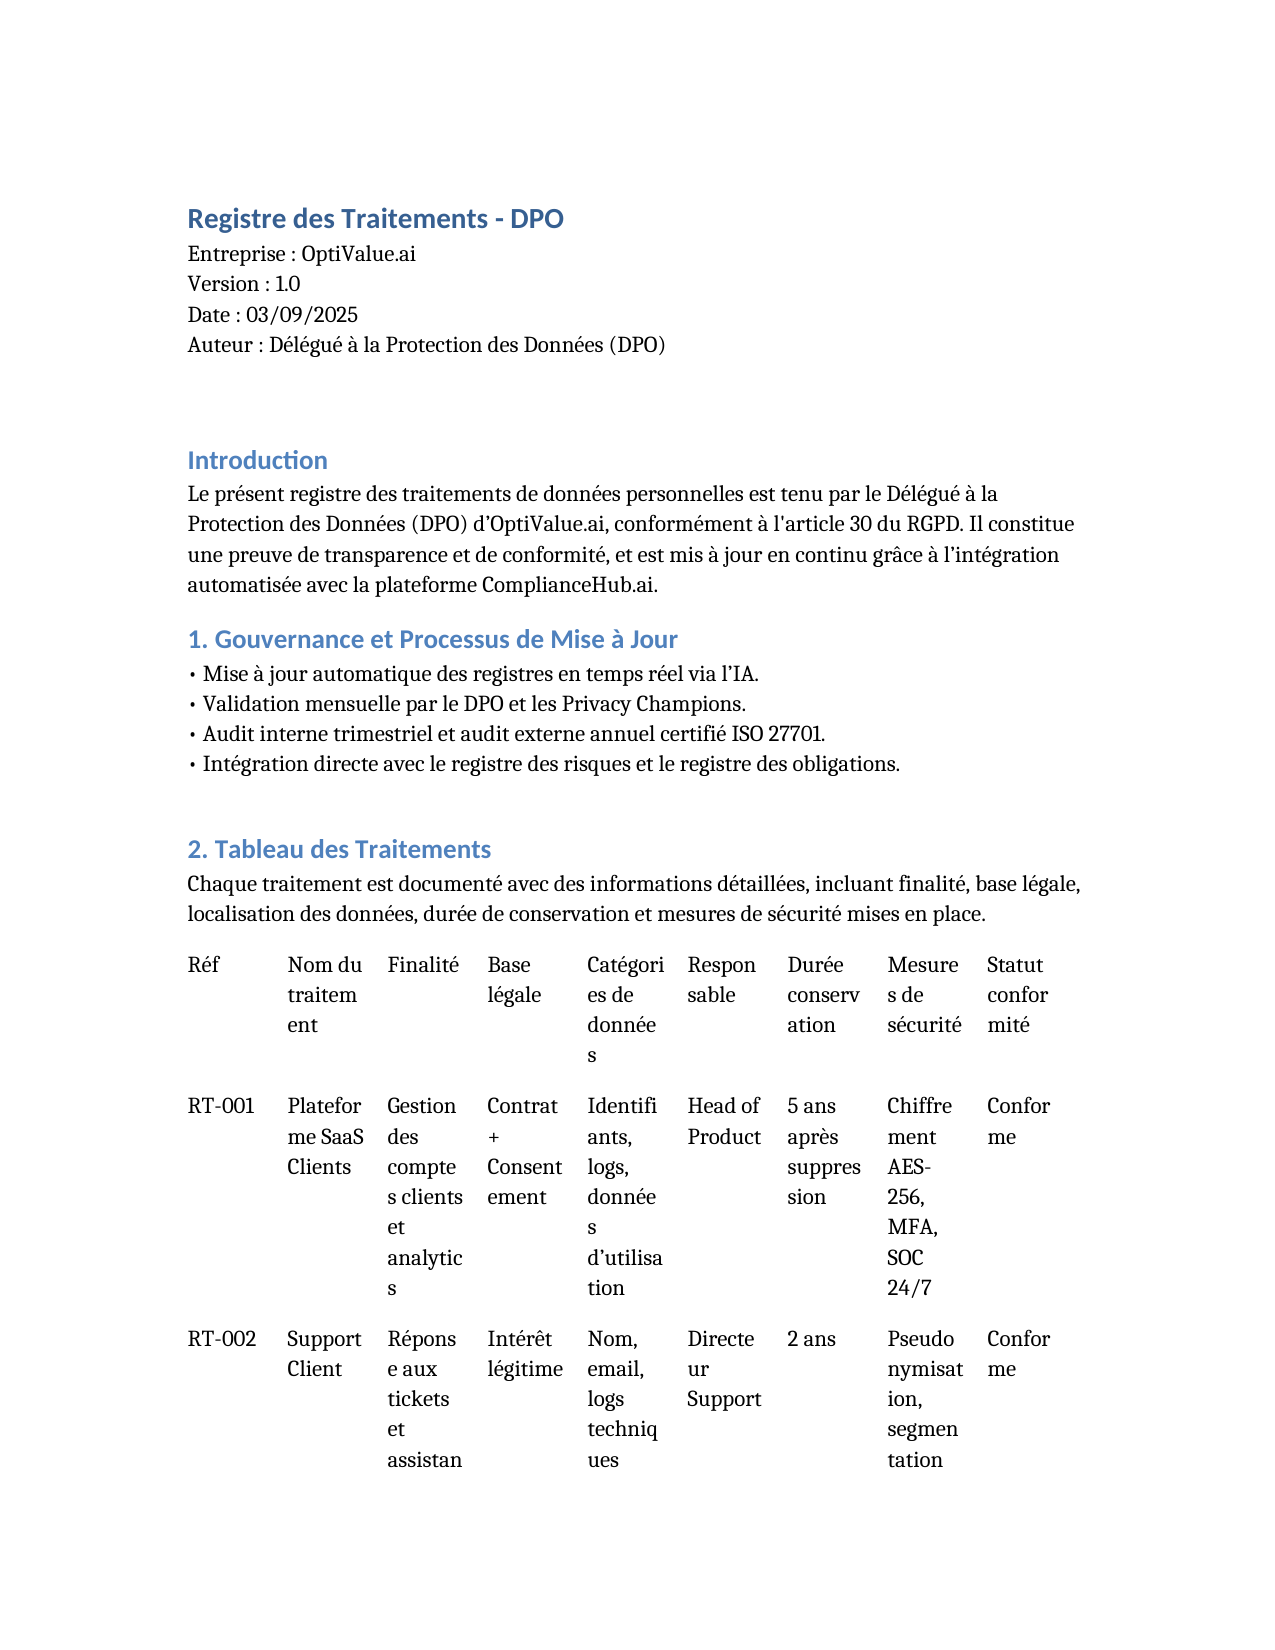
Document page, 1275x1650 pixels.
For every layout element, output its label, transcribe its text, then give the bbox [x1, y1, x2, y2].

table_cell Chiffrement AES-256, MFA, SOC 24/7 [876, 1093, 976, 1326]
subtitle Introduction [187, 443, 1087, 476]
table_cell 2 ans [776, 1326, 876, 1497]
subtitle 2. Tableau des Traitements [187, 832, 1087, 865]
text • Mise à jour automatique des registres en temps réel via l’IA. • Validation mensuelle par le DPO et les Privacy Champions. • Audit interne trimestriel et audit externe annuel certifié ISO 27701. • Intégration directe avec le registre des risques et le registre des obligations. [187, 661, 1087, 808]
table_header Mesures de sécurité [876, 952, 976, 1093]
table_header Catégories de données [576, 952, 676, 1093]
table_cell Intérêt légitime [476, 1326, 576, 1497]
table_cell 5 ans après suppression [776, 1093, 876, 1326]
table_header Réf [176, 952, 276, 1093]
table_cell Conforme [976, 1093, 1076, 1326]
table_cell Plateforme SaaS Clients [276, 1093, 376, 1326]
subtitle 1. Gouvernance et Processus de Mise à Jour [187, 623, 1087, 656]
table_header Responsable [676, 952, 776, 1093]
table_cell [576, 1326, 676, 1497]
text Le présent registre des traitements de données personnelles est tenu par le Délégué à la Protection des Données (DPO) d’OptiValue.ai, conformément à l'article 30 du RGPD. Il constitue une preuve de transparence et de conformité, et est mis à jour en continu grâce à l’intégration automatisée avec la plateforme ComplianceHub.ai. [187, 481, 1087, 598]
table_cell RT-001 [176, 1093, 276, 1326]
table_cell Conforme [976, 1326, 1076, 1497]
table_cell RT-002 [176, 1326, 276, 1497]
table_cell Directeur Support [676, 1326, 776, 1497]
table_header Durée conservation [776, 952, 876, 1093]
text Entreprise : OptiValue.ai Version : 1.0 Date : 03/09/2025 Auteur : Délégué à la Protection des Données (DPO) [187, 241, 1087, 418]
table_header Finalité [376, 952, 476, 1093]
subtitle Registre des Traitements - DPO [187, 200, 1087, 236]
table_header Statut conformité [976, 952, 1076, 1093]
table_cell Identifiants, logs, données d’utilisation [576, 1093, 676, 1326]
table_cell Head of Product [676, 1093, 776, 1326]
table_cell Support Client [276, 1326, 376, 1497]
table_cell Gestion des comptes clients et analytics [376, 1093, 476, 1326]
text Chaque traitement est documenté avec des informations détaillées, incluant finalité, base légale, localisation des données, durée de conservation et mesures de sécurité mises en place. [187, 870, 1087, 927]
table_header Base légale [476, 952, 576, 1093]
table_cell Contrat + Consentement [476, 1093, 576, 1326]
table_header Nom du traitement [276, 952, 376, 1093]
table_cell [376, 1326, 476, 1497]
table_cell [876, 1326, 976, 1497]
